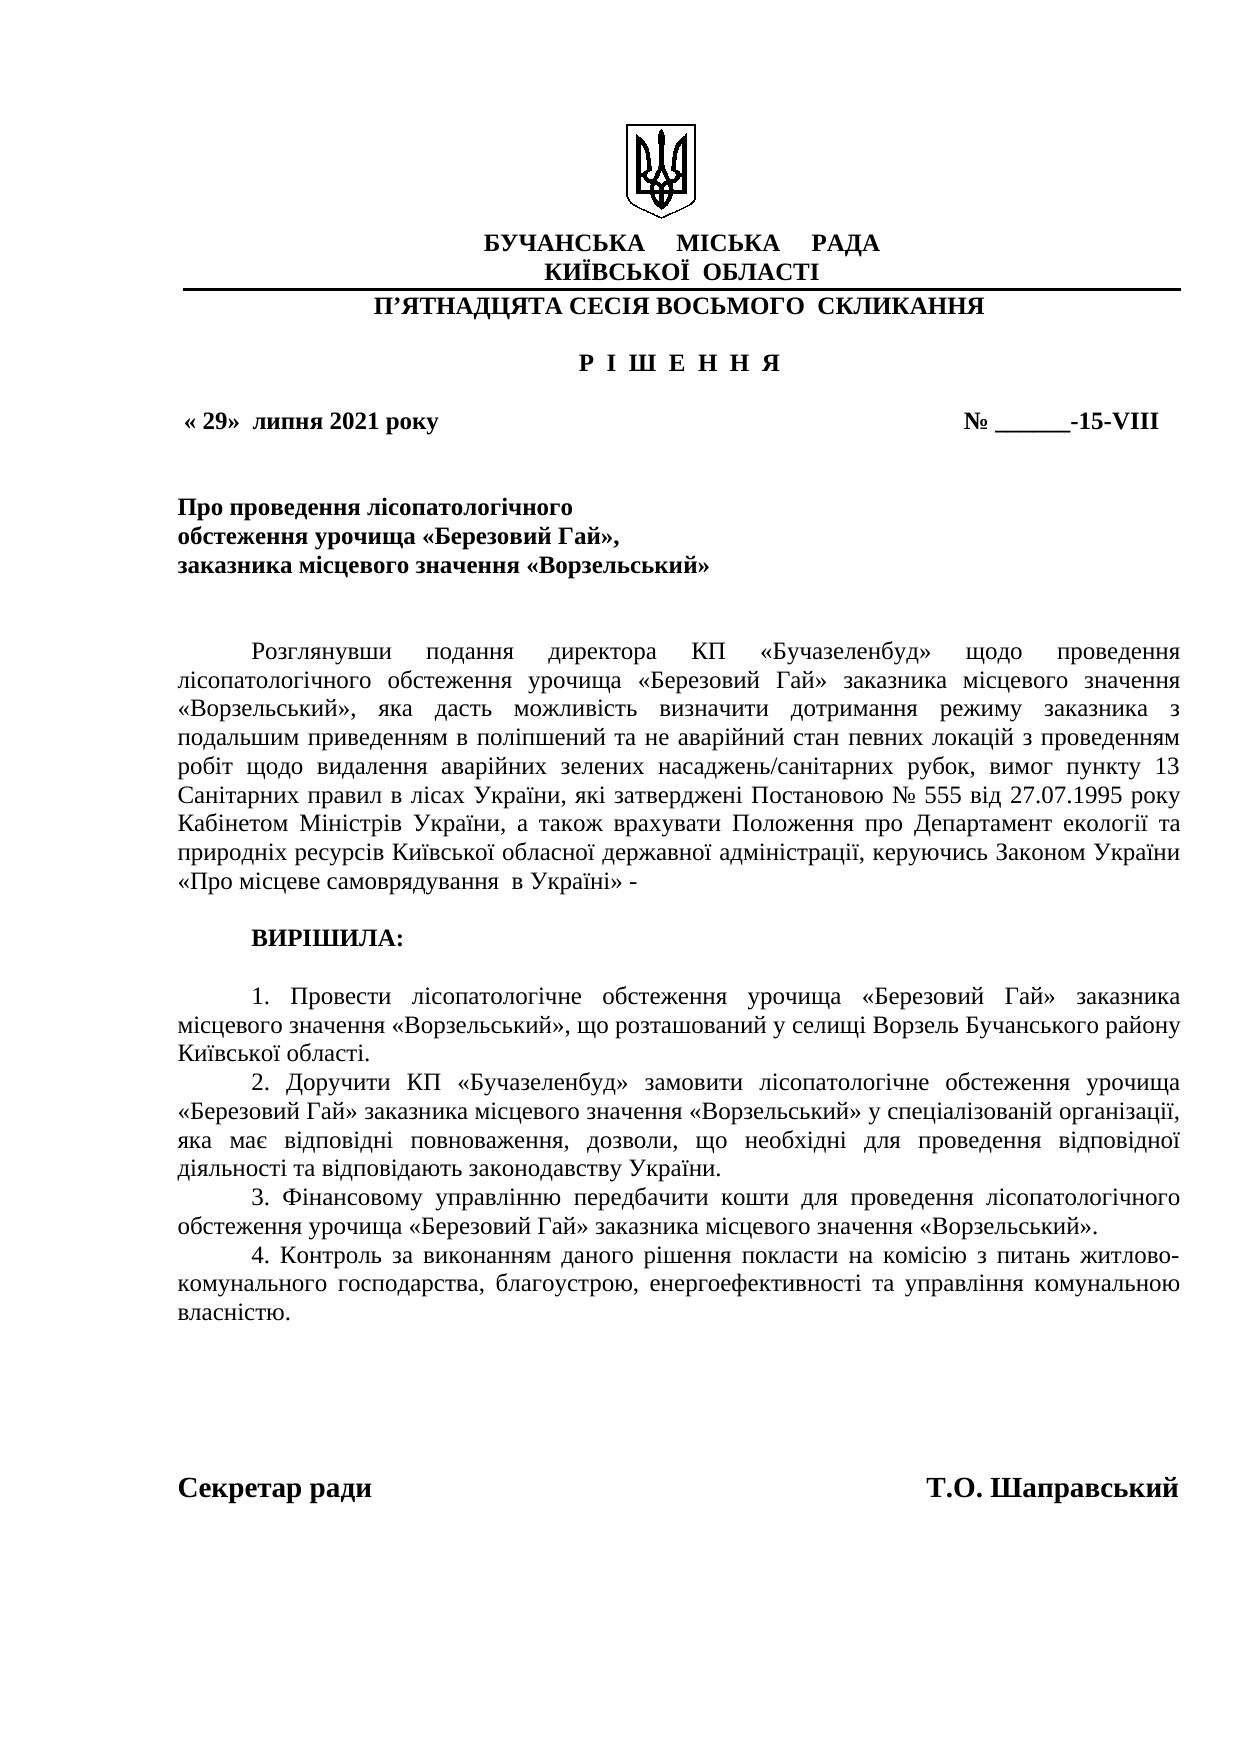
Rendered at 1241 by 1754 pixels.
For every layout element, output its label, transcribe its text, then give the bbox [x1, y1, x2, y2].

text обстеження урочища «Березовий Гай», [177, 521, 1181, 550]
text заказника місцевого значення «Ворзельський» [177, 550, 1181, 578]
text 1. Провести лісопатологічне обстеження урочища «Березовий Гай» заказника місцевого значення «Ворзельський», що розташований у селищі Ворзель Бучанського району Київської області. [177, 981, 1181, 1067]
text Секретар ради Т.О. Шаправський [177, 1470, 1181, 1503]
text Р І Ш Е Н Н Я [177, 348, 1181, 377]
text 3. Фінансовому управлінню передбачити кошти для проведення лісопатологічного обстеження урочища «Березовий Гай» заказника місцевого значення «Ворзельський». [177, 1182, 1181, 1240]
text Про проведення лісопатологічного [177, 492, 1181, 521]
text Розглянувши подання директора КП «Бучазеленбуд» щодо проведення лісопатологічного обстеження урочища «Березовий Гай» заказника місцевого значення «Ворзельський», яка дасть можливість визначити дотримання режиму заказника з подальшим приведенням в поліпшений та не аварійний стан певних локацій з проведенням робіт щодо видалення аварійних зелених насаджень/санітарних рубок, вимог пункту 13 Санітарних правил в лісах України, які затверджені Постановою № 555 від 27.07.1995 року Кабінетом Міністрів України, а також врахувати Положення про Департамент екології та природніх ресурсів Київської обласної державної адміністрації, керуючись Законом України «Про місцеве самоврядування в Україні» - [177, 636, 1181, 895]
subtitle ПРОЕКТ [398, 118, 1181, 228]
text « 29» липня 2021 року № ______-15-VIII [177, 406, 1181, 435]
text 4. Контроль за виконанням даного рішення покласти на комісію з питань житлово-комунального господарства, благоустрою, енергоефективності та управління комунальною власністю. [177, 1240, 1181, 1326]
text 2. Доручити КП «Бучазеленбуд» замовити лісопатологічне обстеження урочища «Березовий Гай» заказника місцевого значення «Ворзельський» у спеціалізованій організації, яка має відповідні повноваження, дозволи, що необхідні для проведення відповідної діяльності та відповідають законодавству України. [177, 1067, 1181, 1182]
text БУЧАНСЬКА МІСЬКА РАДА [183, 228, 1181, 257]
subtitle П’ЯТНАДЦЯТА СЕСІЯ ВОСЬМОГО СКЛИКАННЯ [177, 291, 1181, 320]
text ВИРІШИЛА: [177, 923, 1181, 952]
subtitle КИЇВСЬКОЇ ОБЛАСТІ [183, 257, 1181, 288]
